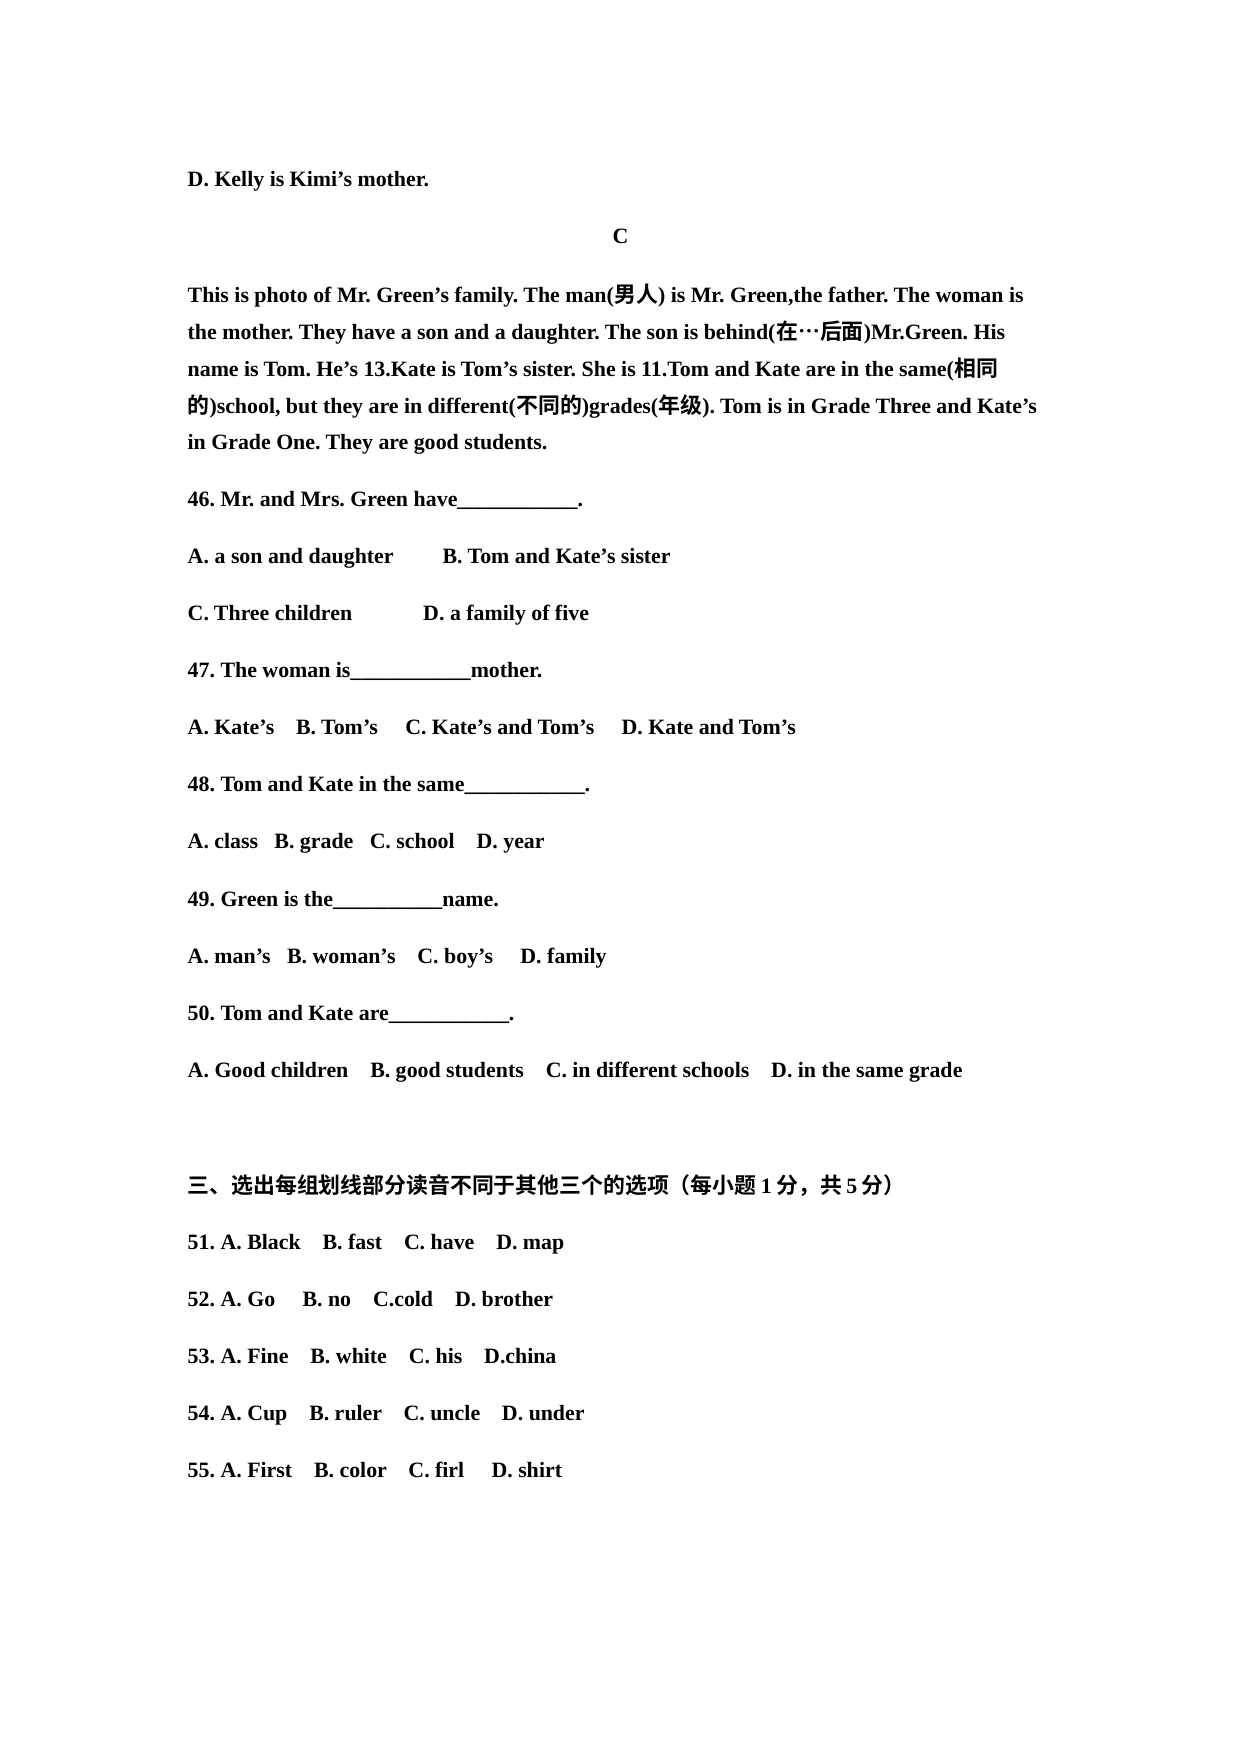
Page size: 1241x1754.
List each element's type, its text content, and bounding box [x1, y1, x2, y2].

list A. Go B. no C.cold D. brother [187, 1282, 1053, 1315]
list Kelly is Kimi’s mother. [187, 162, 1053, 194]
list The woman is___________mother. [187, 654, 1053, 686]
list Tom and Kate in the same___________. [187, 768, 1053, 800]
list This is photo of Mr. Green’s family. The man(男人) is Mr. Green,the father. The woman is the mother. They have a son and a daughter. The son is behind(在…后面)Mr.Green. His name is Tom. He’s 13.Kate is Tom’s sister. She is 11.Tom and Kate are in the same(相同的)school, but they are in different(不同的)grades(年级). Tom is in Grade Three and Kate’s in Grade One. They are good students. [187, 276, 1053, 458]
list A. Fine B. white C. his D.china [187, 1339, 1053, 1372]
list Mr. and Mrs. Green have___________. [187, 482, 1053, 515]
list A. man’s B. woman’s C. boy’s D. family [187, 939, 1053, 972]
list Tom and Kate are___________. [187, 996, 1053, 1029]
list A. class B. grade C. school D. year [187, 825, 1053, 857]
list C [187, 219, 1053, 252]
list Good children B. good students C. in different schools D. in the same grade [187, 1053, 1053, 1086]
list A. First B. color C. firl D. shirt [187, 1454, 1053, 1486]
list A. Kate’s B. Tom’s C. Kate’s and Tom’s D. Kate and Tom’s [187, 711, 1053, 743]
list a son and daughter B. Tom and Kate’s sister [187, 539, 1053, 572]
list C. Three children D. a family of five [187, 597, 1053, 629]
list A. Black B. fast C. have D. map [187, 1225, 1053, 1258]
list 选出每组划线部分读音不同于其他三个的选项（每小题1分，共5分） [187, 1167, 1053, 1200]
list A. Cup B. ruler C. uncle D. under [187, 1397, 1053, 1429]
list Green is the__________name. [187, 882, 1053, 914]
